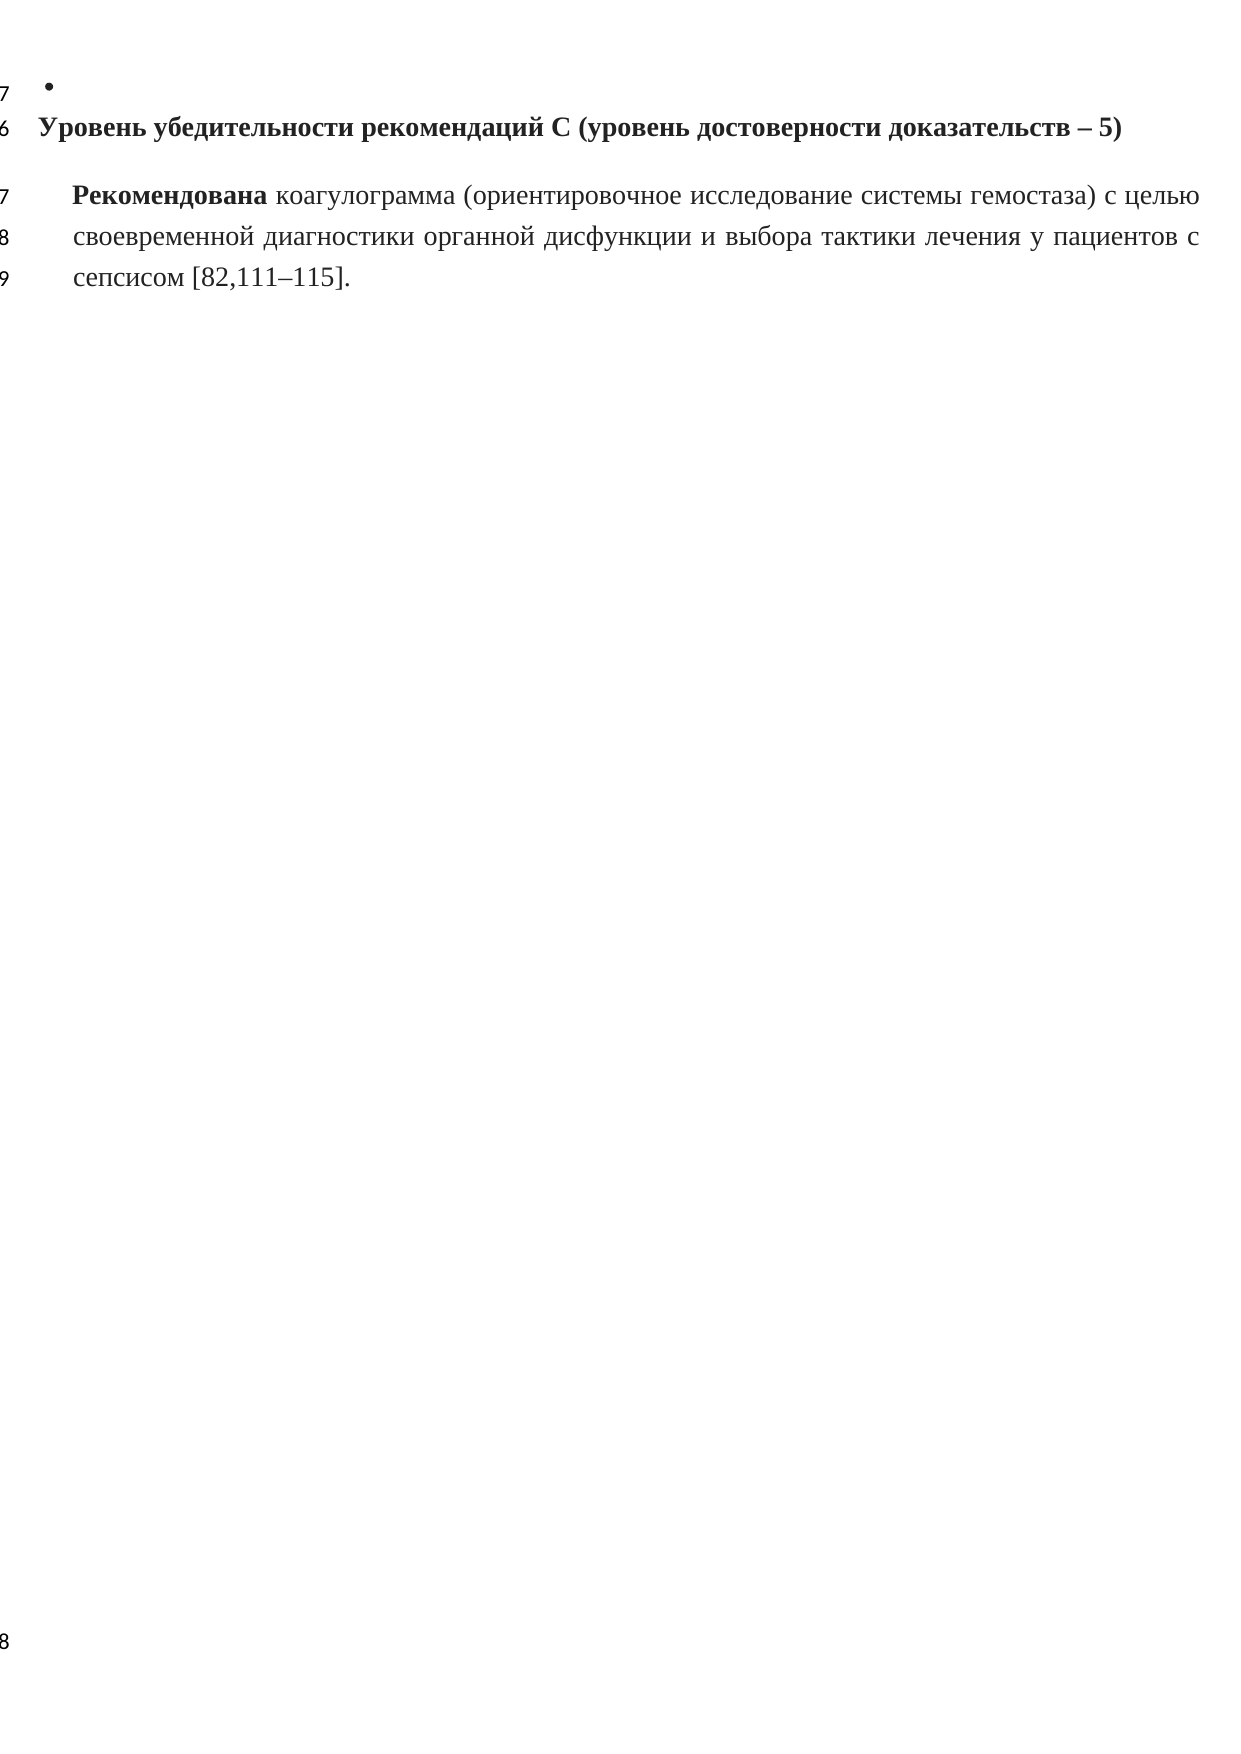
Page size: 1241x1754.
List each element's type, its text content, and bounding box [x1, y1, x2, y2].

subtitle Уровень убедительности рекомендаций С (уровень достоверности доказательств – 5) [37, 110, 1201, 142]
text Рекомендована коагулограмма (ориентировочное исследование системы гемостаза) с целью своевременной диагностики органной дисфункции и выбора тактики лечения у пациентов с сепсисом [82,111–115]. [72, 178, 1201, 293]
